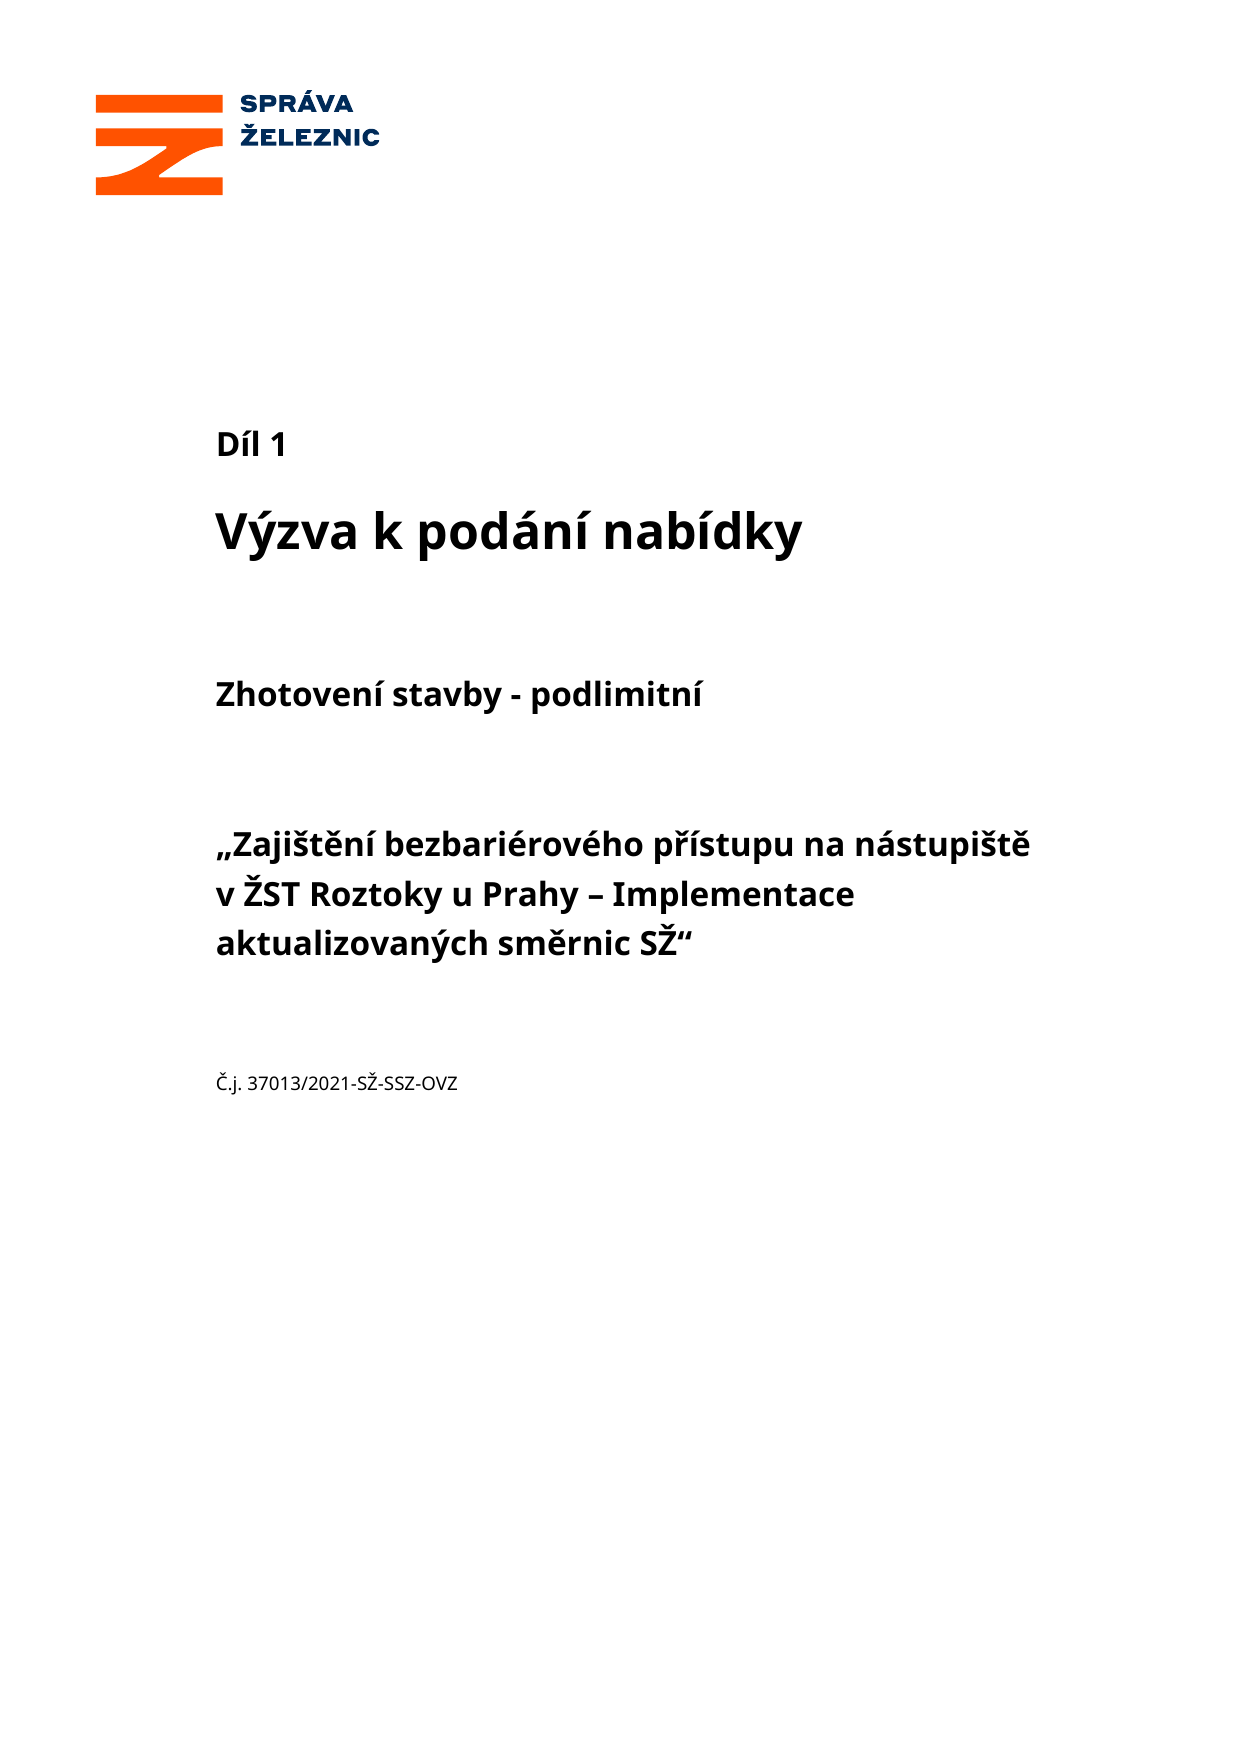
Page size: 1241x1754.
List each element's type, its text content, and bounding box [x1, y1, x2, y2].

list Č.j. 37013/2021-SŽ-SSZ-OVZ [216, 1070, 1122, 1096]
text Zhotovení stavby - podlimitní [216, 671, 1122, 716]
text Díl 1 [216, 421, 1122, 466]
text „Zajištění bezbariérového přístupu na nástupiště v ŽST Roztoky u Prahy – Implementace aktualizovaných směrnic SŽ“ [216, 820, 1122, 966]
text Výzva k podání nabídky [216, 496, 1122, 564]
